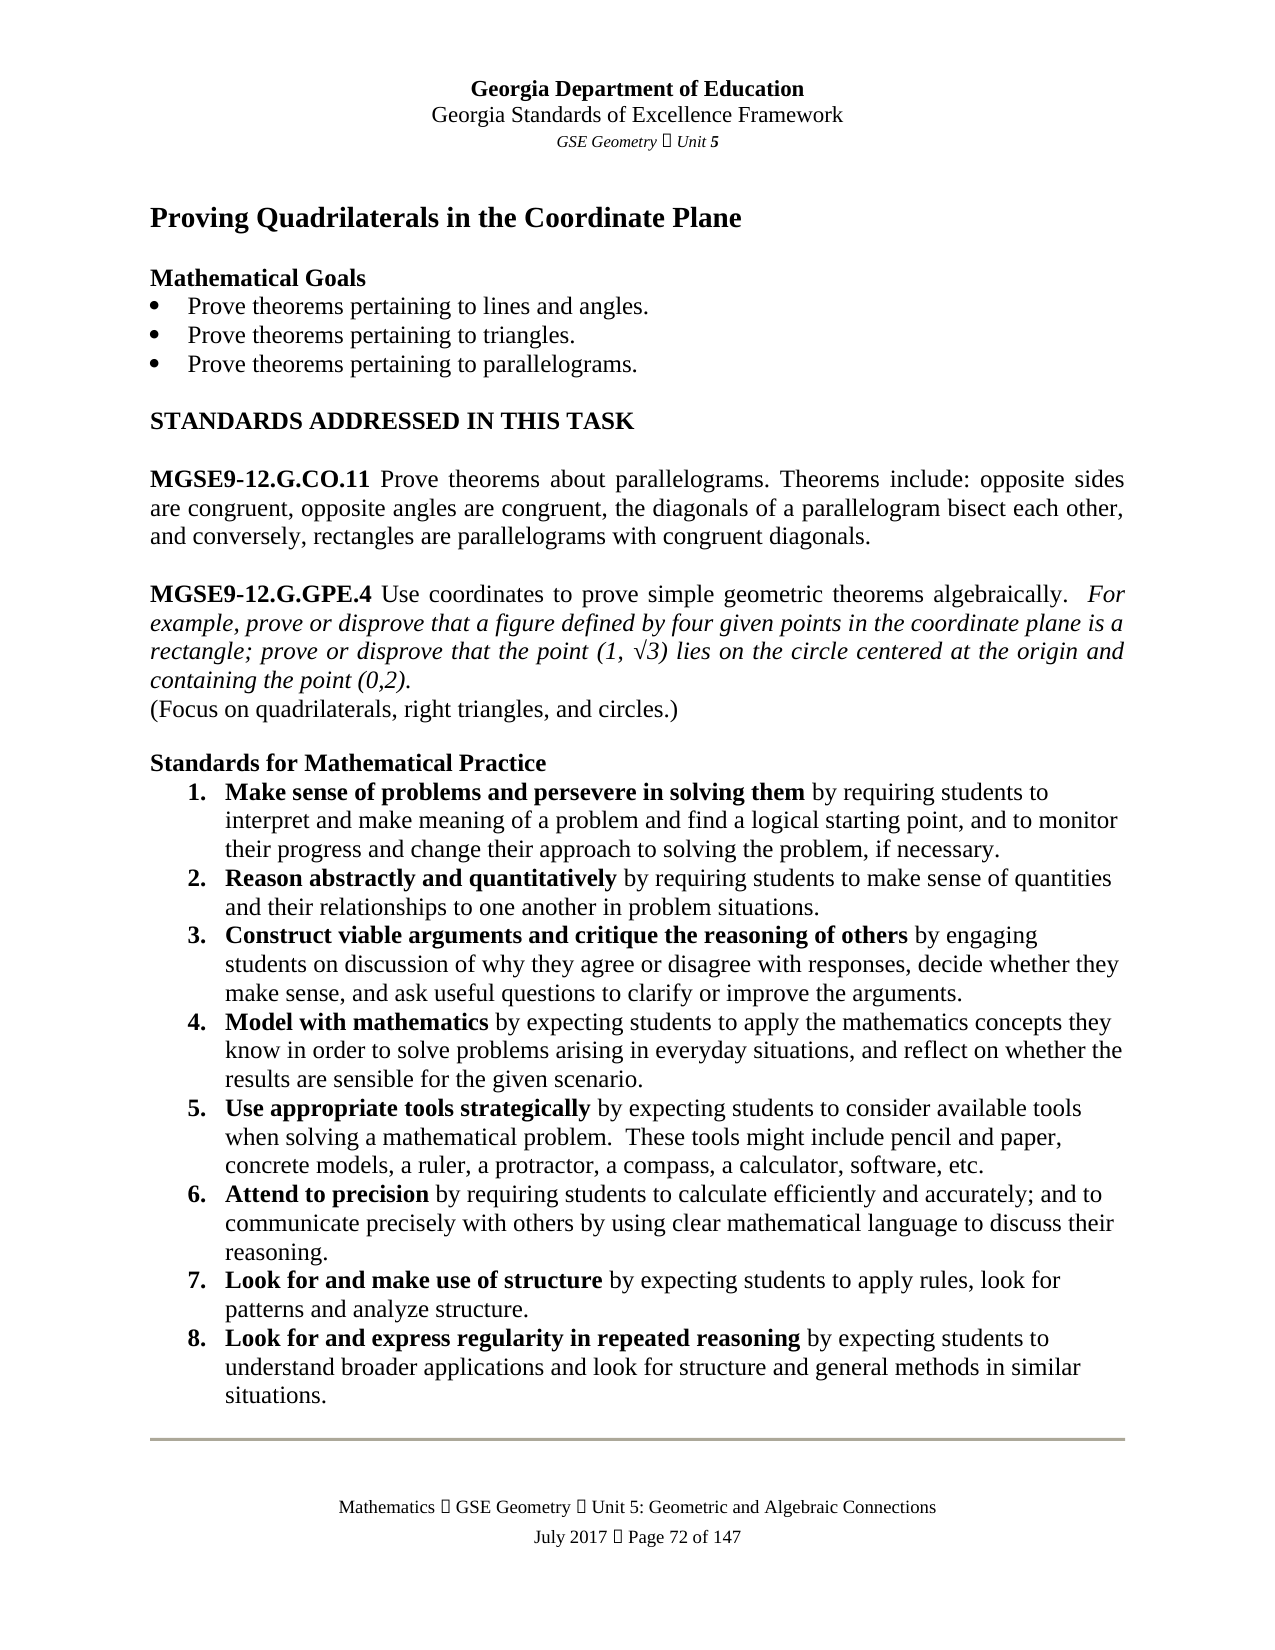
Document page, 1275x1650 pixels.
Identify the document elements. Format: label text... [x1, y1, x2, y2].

list Make sense of problems and persevere in solving them by requiring students to interpret and make meaning of a problem and find a logical starting point, and to monitor their progress and change their approach to solving the problem, if necessary. [187, 777, 1125, 863]
list Construct viable arguments and critique the reasoning of others by engaging students on discussion of why they agree or disagree with responses, decide whether they make sense, and ask useful questions to clarify or improve the arguments. [187, 920, 1125, 1007]
list Prove theorems pertaining to parallelograms. [150, 349, 1125, 378]
text (Focus on quadrilaterals, right triangles, and circles.) [150, 694, 1125, 723]
text MGSE9-12.G.GPE.4 Use coordinates to prove simple geometric theorems algebraically. For example, prove or disprove that a figure defined by four given points in the coordinate plane is a rectangle; prove or disprove that the point (1, √3) lies on the circle centered at the origin and containing the point (0,2). [150, 579, 1125, 694]
text STANDARDS ADDRESSED IN THIS TASK [150, 406, 1125, 435]
text Mathematical Goals [150, 263, 1125, 291]
list Look for and express regularity in repeated reasoning by expecting students to understand broader applications and look for structure and general methods in similar situations. [187, 1323, 1125, 1409]
list Prove theorems pertaining to lines and angles. [150, 291, 1125, 320]
list Look for and make use of structure by expecting students to apply rules, look for patterns and analyze structure. [187, 1265, 1125, 1323]
text Standards for Mathematical Practice [150, 748, 1125, 777]
list Use appropriate tools strategically by expecting students to consider available tools when solving a mathematical problem. These tools might include pencil and paper, concrete models, a ruler, a protractor, a compass, a calculator, software, etc. [187, 1093, 1125, 1179]
list Reason abstractly and quantitatively by requiring students to make sense of quantities and their relationships to one another in problem situations. [187, 863, 1125, 920]
list Attend to precision by requiring students to calculate efficiently and accurately; and to communicate precisely with others by using clear mathematical language to discuss their reasoning. [187, 1179, 1125, 1265]
list Prove theorems pertaining to triangles. [150, 320, 1125, 349]
list Model with mathematics by expecting students to apply the mathematics concepts they know in order to solve problems arising in everyday situations, and reflect on whether the results are sensible for the given scenario. [187, 1007, 1125, 1093]
text Proving Quadrilaterals in the Coordinate Plane [150, 200, 1125, 234]
text MGSE9-12.G.CO.11 Prove theorems about parallelograms. Theorems include: opposite sides are congruent, opposite angles are congruent, the diagonals of a parallelogram bisect each other, and conversely, rectangles are parallelograms with congruent diagonals. [150, 464, 1125, 550]
